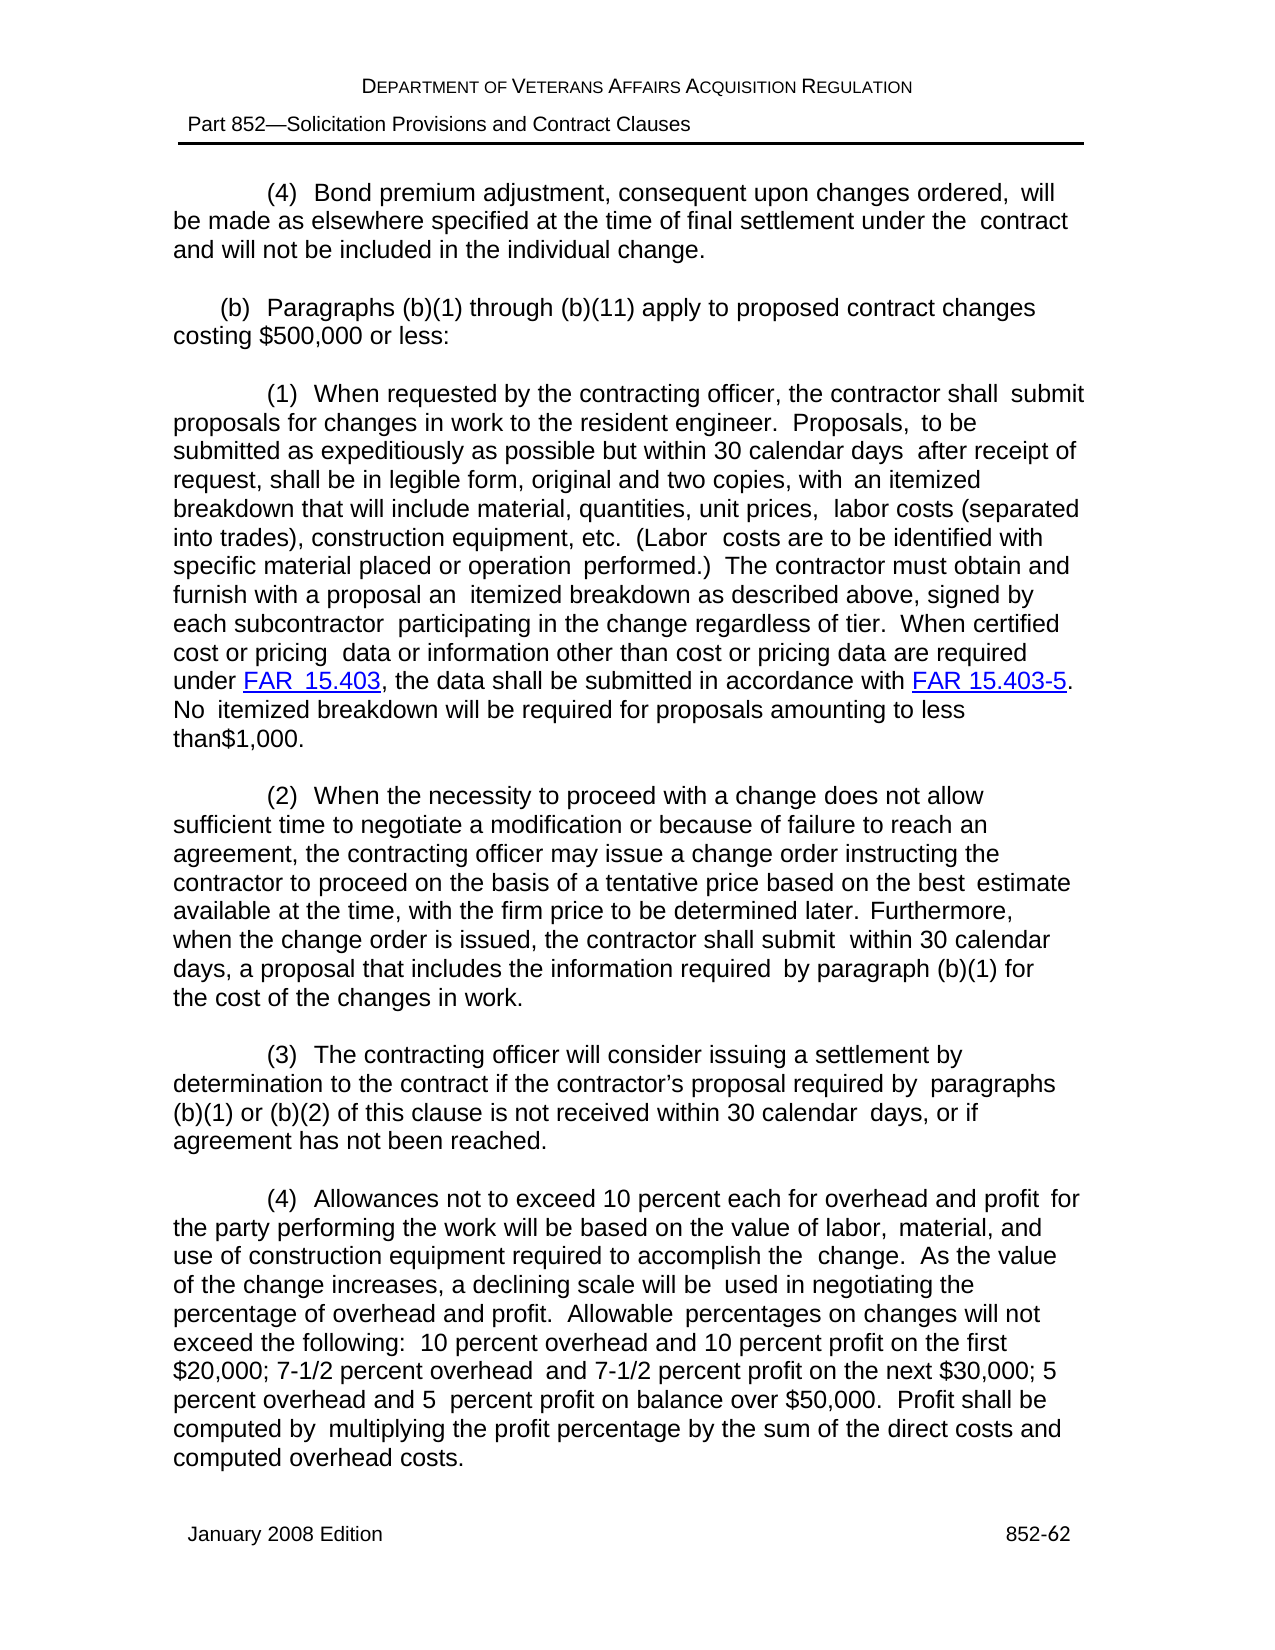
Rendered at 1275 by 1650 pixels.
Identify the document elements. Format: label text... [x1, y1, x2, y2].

list Paragraphs (b)(1) through (b)(11) apply to proposed contract changes costing $500,000 or less: [173, 293, 1067, 350]
list The contracting officer will consider issuing a settlement by determination to the contract if the contractor’s proposal required by paragraphs (b)(1) or (b)(2) of this clause is not received within 30 calendar days, or if agreement has not been reached. [173, 1040, 1067, 1155]
list When the necessity to proceed with a change does not allow sufficient time to negotiate a modification or because of failure to reach an agreement, the contracting officer may issue a change order instructing the contractor to proceed on the basis of a tentative price based on the best estimate available at the time, with the firm price to be determined later. Furthermore, when the change order is issued, the contractor shall submit within 30 calendar days, a proposal that includes the information required by paragraph (b)(1) for the cost of the changes in work. [173, 781, 1075, 1011]
list When requested by the contracting officer, the contractor shall submit proposals for changes in work to the resident engineer. Proposals, to be submitted as expeditiously as possible but within 30 calendar days after receipt of request, shall be in legible form, original and two copies, with an itemized breakdown that will include material, quantities, unit prices, labor costs (separated into trades), construction equipment, etc. (Labor costs are to be identified with specific material placed or operation performed.) The contractor must obtain and furnish with a proposal an itemized breakdown as described above, signed by each subcontractor participating in the change regardless of tier. When certified cost or pricing data or information other than cost or pricing data are required under FAR 15.403, the data shall be submitted in accordance with FAR 15.403-5. No itemized breakdown will be required for proposals amounting to less than$1,000. [173, 379, 1085, 753]
list Allowances not to exceed 10 percent each for overhead and profit for the party performing the work will be based on the value of labor, material, and use of construction equipment required to accomplish the change. As the value of the change increases, a declining scale will be used in negotiating the percentage of overhead and profit. Allowable percentages on changes will not exceed the following: 10 percent overhead and 10 percent profit on the first $20,000; 7-1/2 percent overhead and 7-1/2 percent profit on the next $30,000; 5 percent overhead and 5 percent profit on balance over $50,000. Profit shall be computed by multiplying the profit percentage by the sum of the direct costs and computed overhead costs. [173, 1184, 1080, 1471]
list Bond premium adjustment, consequent upon changes ordered, will be made as elsewhere specified at the time of final settlement under the contract and will not be included in the individual change. [173, 178, 1083, 264]
